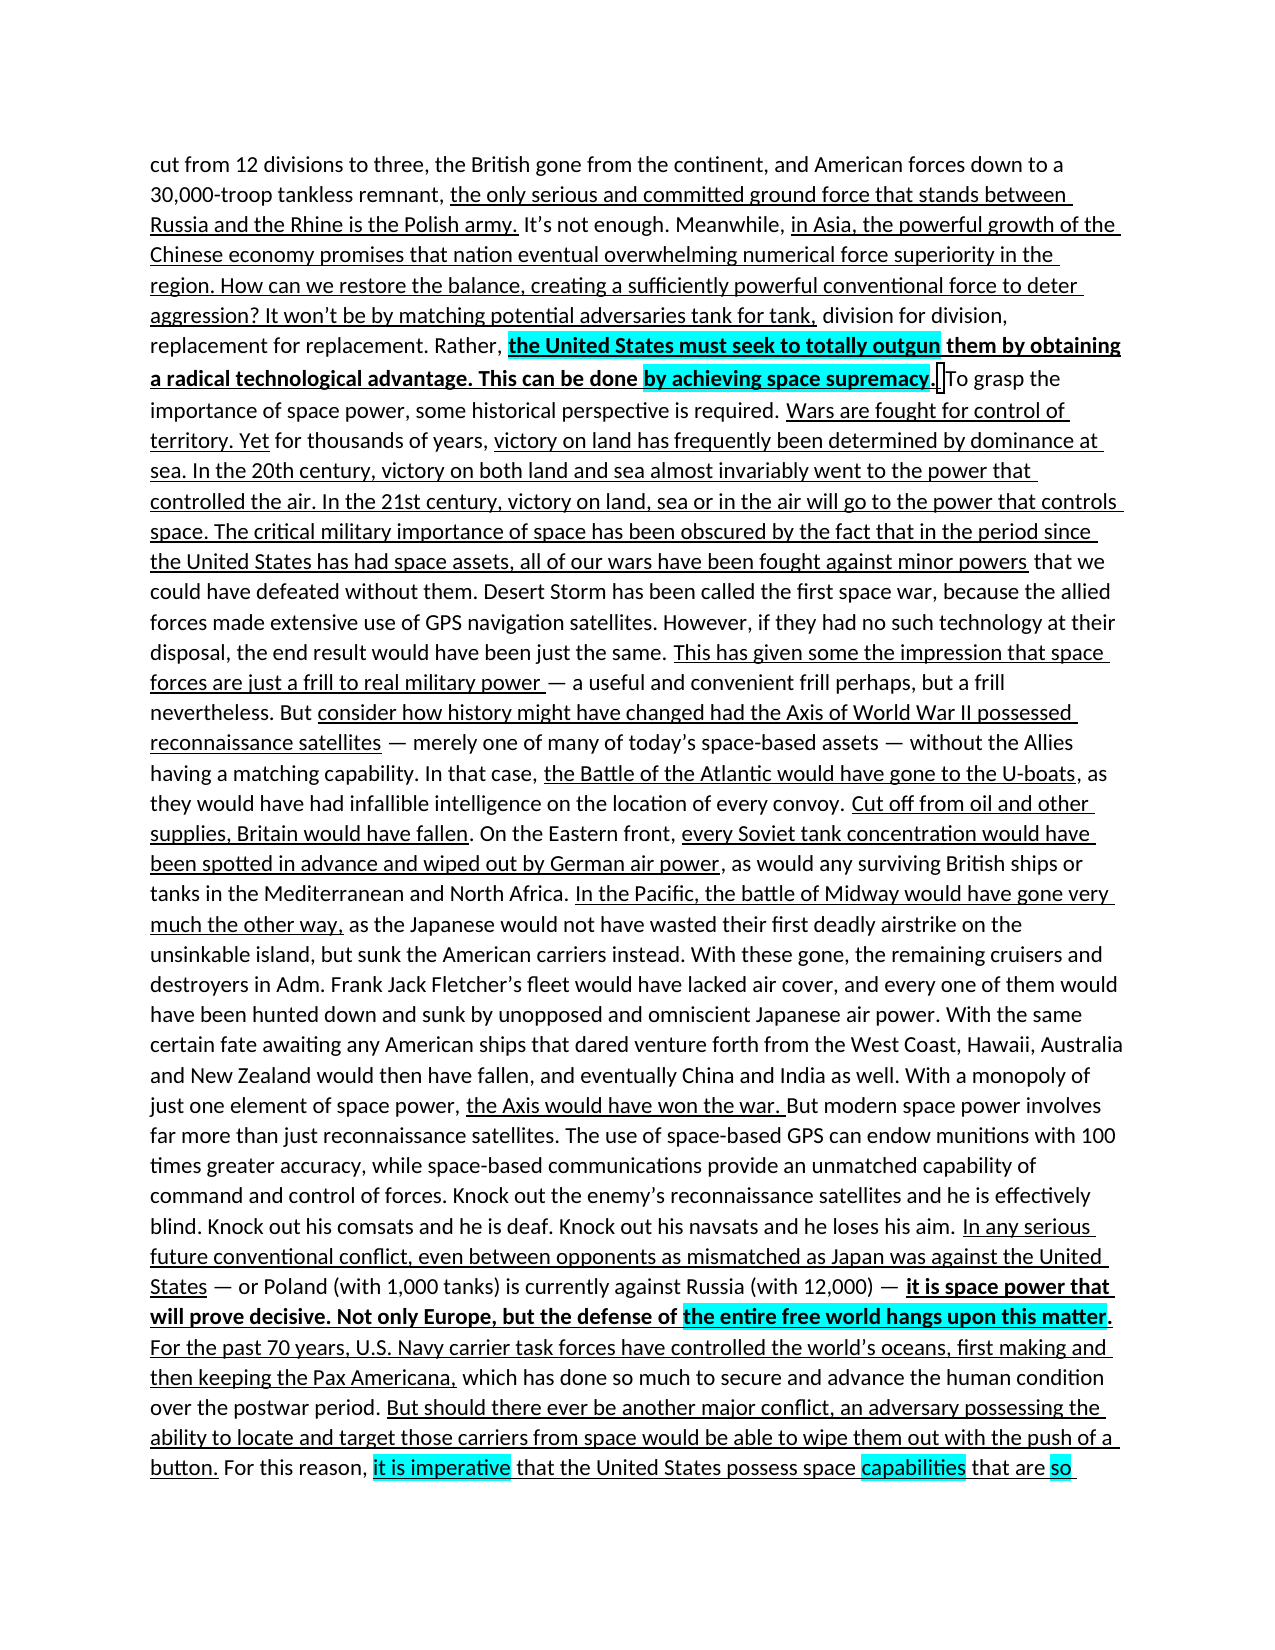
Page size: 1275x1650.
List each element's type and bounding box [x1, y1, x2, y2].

text [150, 150, 1125, 1481]
